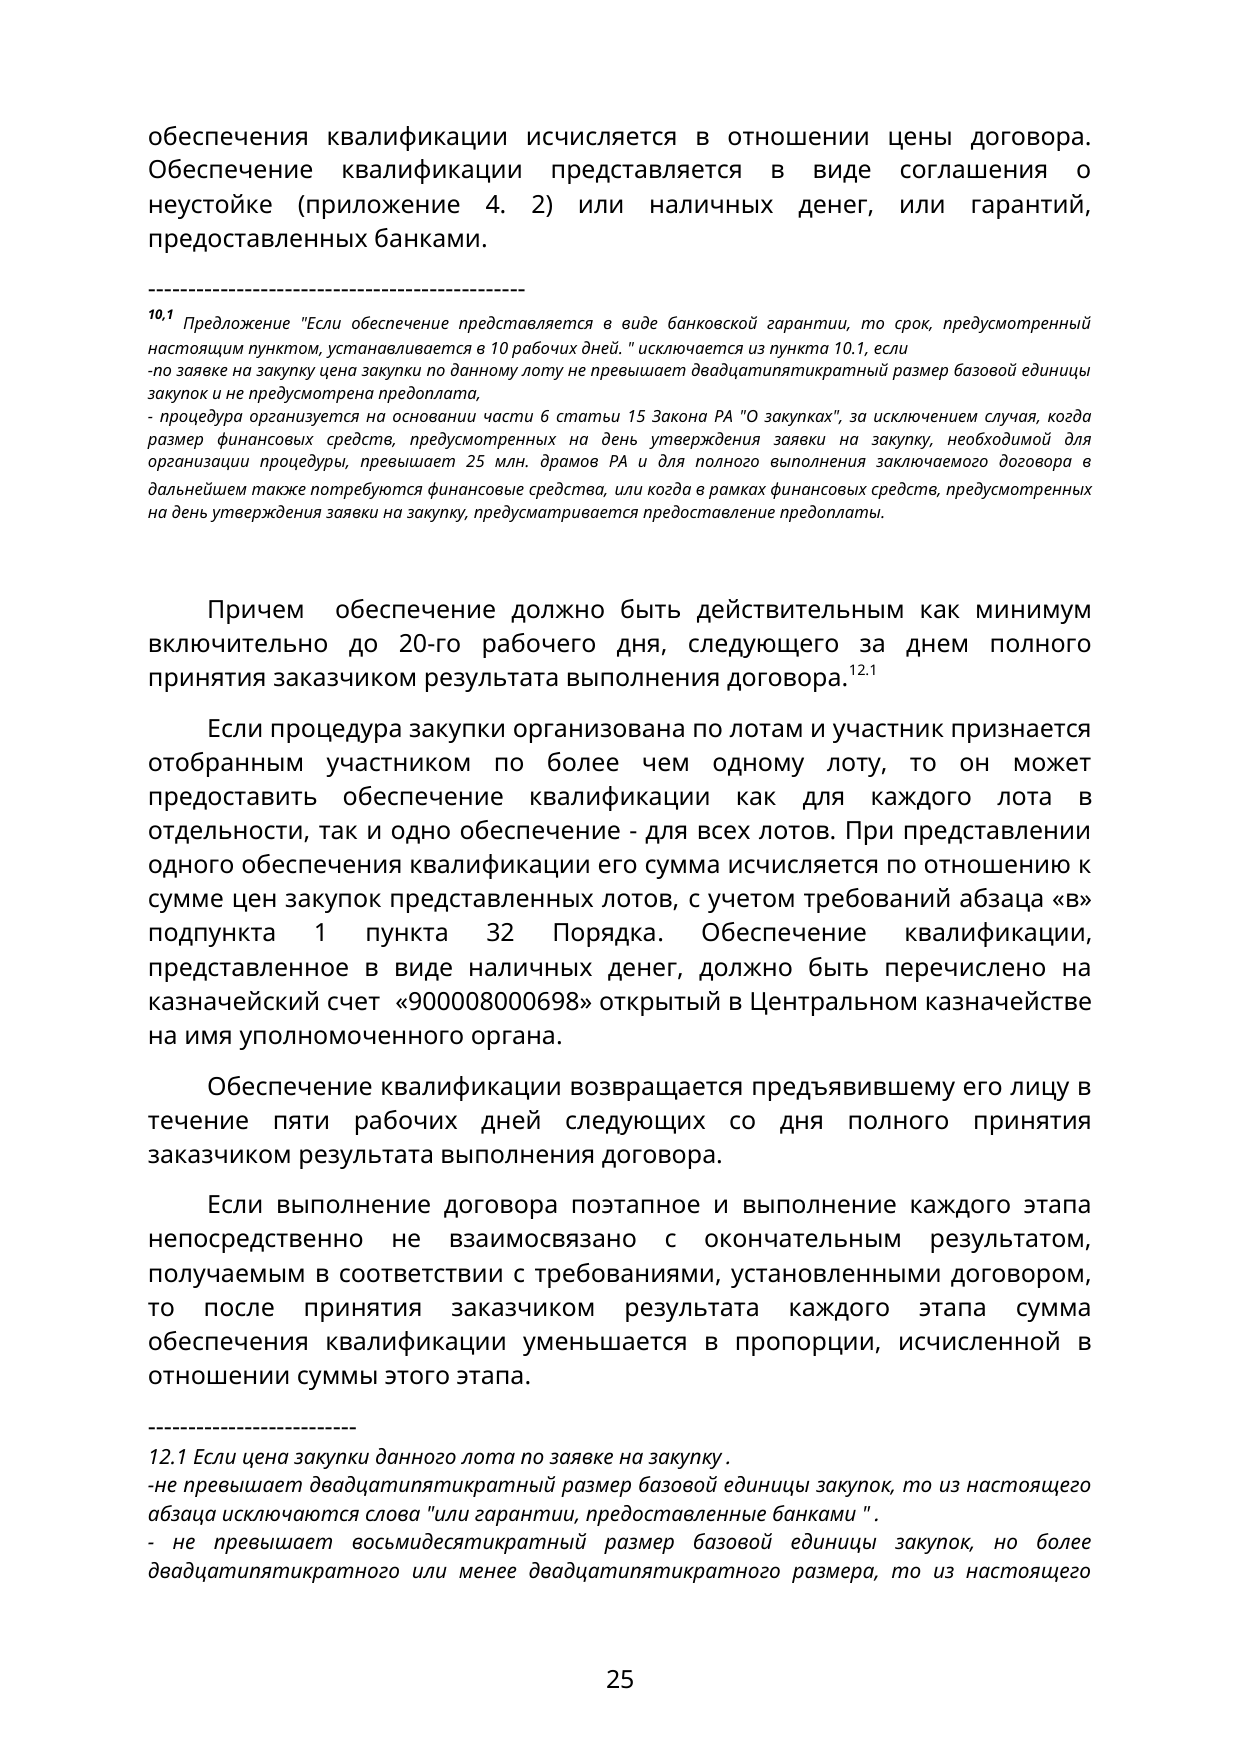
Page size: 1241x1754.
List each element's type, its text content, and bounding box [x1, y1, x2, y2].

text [148, 1527, 1092, 1584]
text -не превышает двадцатипятикратный размер базовой единицы закупок, то из настоящего абзаца исключаются слова "или гарантии, предоставленные банками "․ [148, 1471, 1092, 1527]
text Обеспечение квалификации возвращается предъявившему его лицу в течение пяти рабочих дней следующих со дня полного принятия заказчиком результата выполнения договора. [148, 1068, 1092, 1170]
text 10,1 Предложение "Если обеспечение представляется в виде банковской гарантии, то срок, предусмотренный настоящим пунктом, устанавливается в 10 рабочих дней. " исключается из пункта 10.1, если [148, 305, 1092, 359]
text -по заявке на закупку цена закупки по данному лоту не превышает двадцатипятикратный размер базовой единицы закупок и не предусмотрена предоплата, [148, 359, 1092, 404]
text Если выполнение договора поэтапное и выполнение каждого этапа непосредственно не взаимосвязано с окончательным результатом, получаемым в соответствии с требованиями, установленными договором, то после принятия заказчиком результата каждого этапа сумма обеспечения квалификации уменьшается в пропорции, исчисленной в отношении суммы этого этапа. [148, 1187, 1092, 1391]
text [148, 118, 1092, 254]
text - процедура организуется на основании части 6 статьи 15 Закона РА "О закупках", за исключением случая, когда размер финансовых средств, предусмотренных на день утверждения заявки на закупку, необходимой для организации процедуры, превышает 25 млн. драмов РА и для полного выполнения заключаемого договора в дальнейшем также потребуются финансовые средства, или когда в рамках финансовых средств, предусмотренных на день утверждения заявки на закупку, предусматривается предоставление предоплаты. [148, 404, 1092, 524]
text -------------------------- [148, 1408, 1092, 1442]
text Если процедура закупки организована по лотам и участник признается отобранным участником по более чем одному лоту, то он может предоставить обеспечение квалификации как для каждого лота в отдельности, так и одно обеспечение - для всех лотов. При представлении одного обеспечения квалификации его сумма исчисляется по отношению к сумме цен закупок представленных лотов, с учетом требований абзаца «в» подпункта 1 пункта 32 Порядка. Обеспечение квалификации, представленное в виде наличных денег, должно быть перечислено на казначейский счет «900008000698» открытый в Центральном казначействе на имя уполномоченного органа. [148, 711, 1092, 1052]
text 12.1 Если цена закупки данного лота по заявке на закупку․ [148, 1442, 1092, 1471]
text ----------------------------------------------- [148, 271, 1092, 305]
text Причем обеспечение должно быть действительным как минимум включительно до 20-го рабочего дня, следующего за днем полного принятия заказчиком результата выполнения договора.12.1 [148, 592, 1092, 694]
